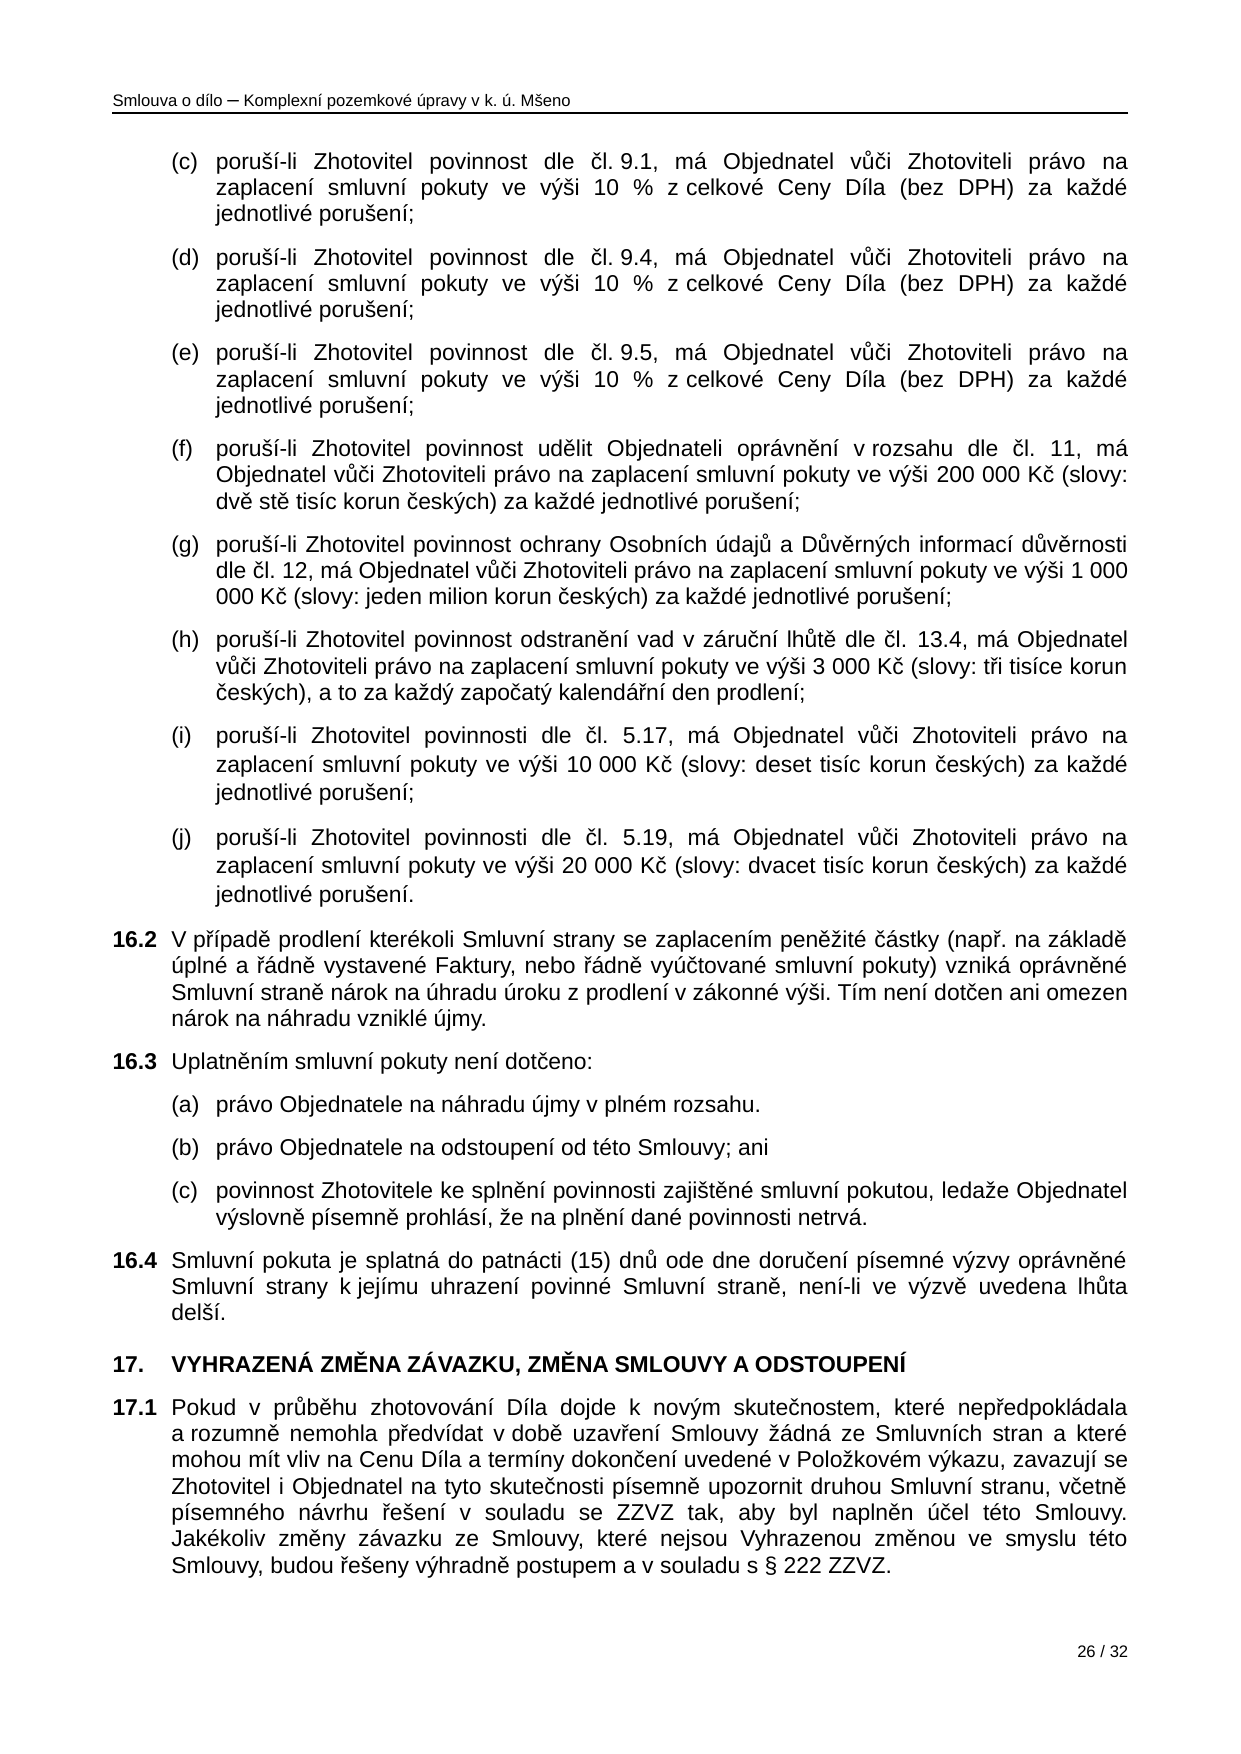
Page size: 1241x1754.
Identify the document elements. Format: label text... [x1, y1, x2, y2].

text Uplatněním smluvní pokuty není dotčeno: [112, 1048, 1128, 1074]
text poruší-li Zhotovitel povinnosti dle čl. 5.17, má Objednatel vůči Zhotoviteli právo na zaplacení smluvní pokuty ve výši 10 000 Kč (slovy: deset tisíc korun českých) za každé jednotlivé porušení; [171, 722, 1128, 805]
text poruší-li Zhotovitel povinnost ochrany Osobních údajů a Důvěrných informací důvěrnosti dle čl. 12, má Objednatel vůči Zhotoviteli právo na zaplacení smluvní pokuty ve výši 1 000 000 Kč (slovy: jeden milion korun českých) za každé jednotlivé porušení; [171, 531, 1128, 610]
text Vyhrazená změna závazku, změna smlouvy a odstoupení [112, 1351, 1128, 1377]
list povinnost Zhotovitele ke splnění povinnosti zajištěné smluvní pokutou, ledaže Objednatel výslovně písemně prohlásí, že na plnění dané povinnosti netrvá. [171, 1177, 1128, 1230]
list poruší-li Zhotovitel povinnost dle čl. 9.5, má Objednatel vůči Zhotoviteli právo na zaplacení smluvní pokuty ve výši 10 % z celkové Ceny Díla (bez DPH) za každé jednotlivé porušení; [171, 339, 1128, 418]
text Pokud v průběhu zhotovování Díla dojde k novým skutečnostem, které nepředpokládala a rozumně nemohla předvídat v době uzavření Smlouvy žádná ze Smluvních stran a které mohou mít vliv na Cenu Díla a termíny dokončení uvedené v Položkovém výkazu, zavazují se Zhotovitel i Objednatel na tyto skutečnosti písemně upozornit druhou Smluvní stranu, včetně písemného návrhu řešení v souladu se ZZVZ tak, aby byl naplněn účel této Smlouvy. Jakékoliv změny závazku ze Smlouvy, které nejsou Vyhrazenou změnou ve smyslu této Smlouvy, budou řešeny výhradně postupem a v souladu s § 222 ZZVZ. [112, 1394, 1128, 1578]
text V případě prodlení kterékoli Smluvní strany se zaplacením peněžité částky (např. na základě úplné a řádně vystavené Faktury, nebo řádně vyúčtované smluvní pokuty) vzniká oprávněné Smluvní straně nárok na úhradu úroku z prodlení v zákonné výši. Tím není dotčen ani omezen nárok na náhradu vzniklé újmy. [112, 926, 1128, 1031]
text Smluvní pokuta je splatná do patnácti (15) dnů ode dne doručení písemné výzvy oprávněné Smluvní strany k jejímu uhrazení povinné Smluvní straně, není-li ve výzvě uvedena lhůta delší. [112, 1247, 1128, 1326]
text poruší-li Zhotovitel povinnosti dle čl. 5.19, má Objednatel vůči Zhotoviteli právo na zaplacení smluvní pokuty ve výši 20 000 Kč (slovy: dvacet tisíc korun českých) za každé jednotlivé porušení. [171, 824, 1128, 907]
list právo Objednatele na odstoupení od této Smlouvy; ani [171, 1134, 1128, 1161]
list poruší-li Zhotovitel povinnost dle čl. 9.4, má Objednatel vůči Zhotoviteli právo na zaplacení smluvní pokuty ve výši 10 % z celkové Ceny Díla (bez DPH) za každé jednotlivé porušení; [171, 243, 1128, 322]
text poruší-li Zhotovitel povinnost odstranění vad v záruční lhůtě dle čl. 13.4, má Objednatel vůči Zhotoviteli právo na zaplacení smluvní pokuty ve výši 3 000 Kč (slovy: tři tisíce korun českých), a to za každý započatý kalendářní den prodlení; [171, 626, 1128, 705]
text poruší-li Zhotovitel povinnost udělit Objednateli oprávnění v rozsahu dle čl. 11, má Objednatel vůči Zhotoviteli právo na zaplacení smluvní pokuty ve výši 200 000 Kč (slovy: dvě stě tisíc korun českých) za každé jednotlivé porušení; [171, 435, 1128, 514]
list právo Objednatele na náhradu újmy v plném rozsahu. [171, 1091, 1128, 1117]
list poruší-li Zhotovitel povinnost dle čl. 9.1, má Objednatel vůči Zhotoviteli právo na zaplacení smluvní pokuty ve výši 10 % z celkové Ceny Díla (bez DPH) za každé jednotlivé porušení; [171, 148, 1128, 227]
